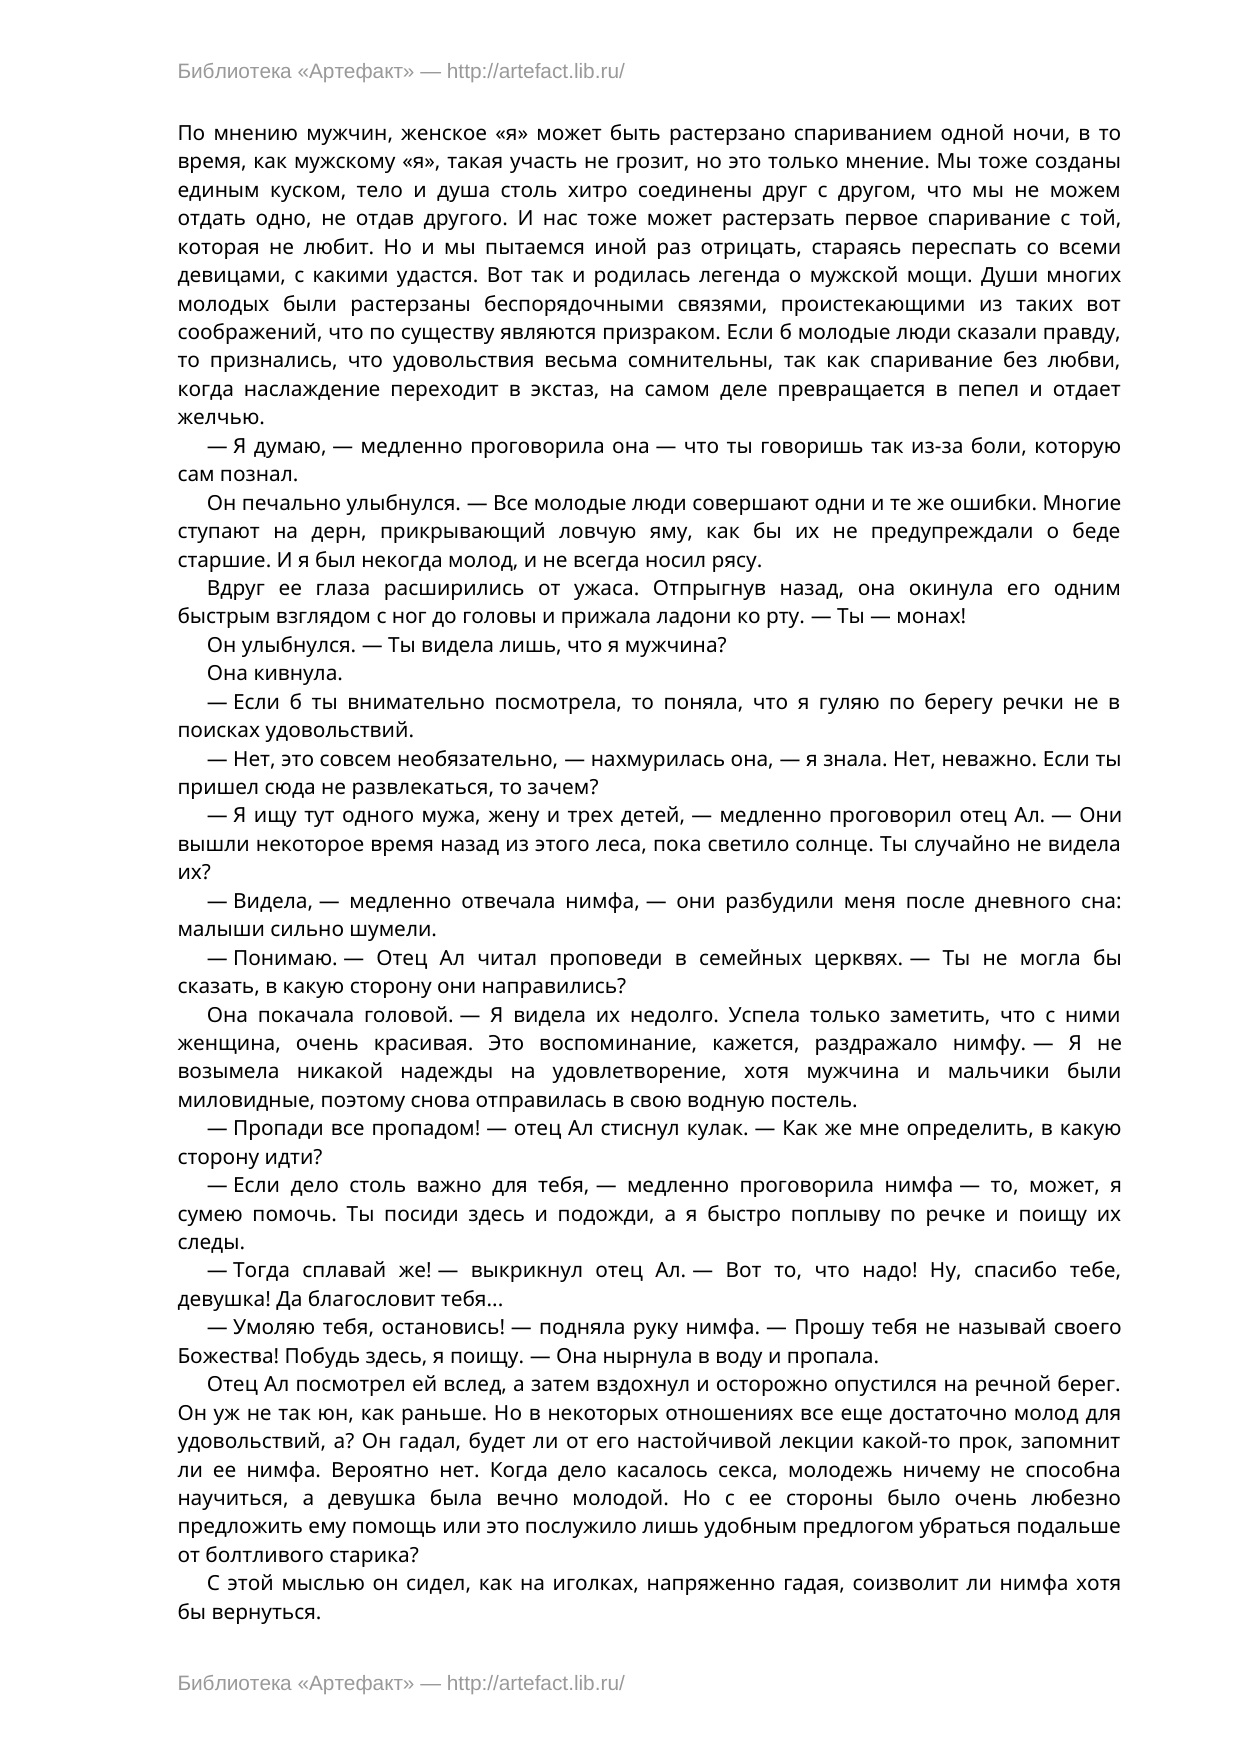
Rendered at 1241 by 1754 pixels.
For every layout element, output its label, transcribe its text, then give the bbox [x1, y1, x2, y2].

text Она кивнула. [177, 658, 1122, 687]
text — Понимаю. — Отец Ал читал проповеди в семейных церквях. — Ты не могла бы сказать, в какую сторону они направились? [177, 943, 1122, 1000]
text — Я думаю, — медленно проговорила она — что ты говоришь так из-за боли, которую сам познал. [177, 431, 1122, 488]
text Она покачала головой. — Я видела их недолго. Успела только заметить, что с ними женщина, очень красивая. Это воспоминание, кажется, раздражало нимфу. — Я не возымела никакой надежды на удовлетворение, хотя мужчина и мальчики были миловидные, поэтому снова отправилась в свою водную постель. [177, 1000, 1122, 1113]
text Отец Ал посмотрел ей вслед, а затем вздохнул и осторожно опустился на речной берег. Он уж не так юн, как раньше. Но в некоторых отношениях все еще достаточно молод для удовольствий, а? Он гадал, будет ли от его настойчивой лекции какой-то прок, запомнит ли ее нимфа. Вероятно нет. Когда дело касалось секса, молодежь ничему не способна научиться, а девушка была вечно молодой. Но с ее стороны было очень любезно предложить ему помощь или это послужило лишь удобным предлогом убраться подальше от болтливого старика? [177, 1369, 1122, 1568]
text — Нет, это совсем необязательно, — нахмурилась она, — я знала. Нет, неважно. Если ты пришел сюда не развлекаться, то зачем? [177, 744, 1122, 801]
text Вдруг ее глаза расширились от ужаса. Отпрыгнув назад, она окинула его одним быстрым взглядом с ног до головы и прижала ладони ко рту. — Ты — монах! [177, 573, 1122, 630]
text — Видела, — медленно отвечала нимфа, — они разбудили меня после дневного сна: малыши сильно шумели. [177, 886, 1122, 943]
text — Умоляю тебя, остановись! — подняла руку нимфа. — Прошу тебя не называй своего Божества! Побудь здесь, я поищу. — Она нырнула в воду и пропала. [177, 1312, 1122, 1369]
text Он печально улыбнулся. — Все молодые люди совершают одни и те же ошибки. Многие ступают на дерн, прикрывающий ловчую яму, как бы их не предупреждали о беде старшие. И я был некогда молод, и не всегда носил рясу. [177, 488, 1122, 573]
text — Если дело столь важно для тебя, — медленно проговорила нимфа — то, может, я сумею помочь. Ты посиди здесь и подожди, а я быстро поплыву по речке и поищу их следы. [177, 1170, 1122, 1256]
text С этой мыслью он сидел, как на иголках, напряженно гадая, соизволит ли нимфа хотя бы вернуться. [177, 1568, 1122, 1625]
text — Пропади все пропадом! — отец Ал стиснул кулак. — Как же мне определить, в какую сторону идти? [177, 1113, 1122, 1170]
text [177, 118, 1122, 431]
text — Я ищу тут одного мужа, жену и трех детей, — медленно проговорил отец Ал. — Они вышли некоторое время назад из этого леса, пока светило солнце. Ты случайно не видела их? [177, 801, 1122, 886]
text — Если б ты внимательно посмотрела, то поняла, что я гуляю по берегу речки не в поисках удовольствий. [177, 687, 1122, 744]
text — Тогда сплавай же! — выкрикнул отец Ал. — Вот то, что надо! Ну, спасибо тебе, девушка! Да благословит тебя... [177, 1256, 1122, 1312]
text Он улыбнулся. — Ты видела лишь, что я мужчина? [177, 630, 1122, 658]
